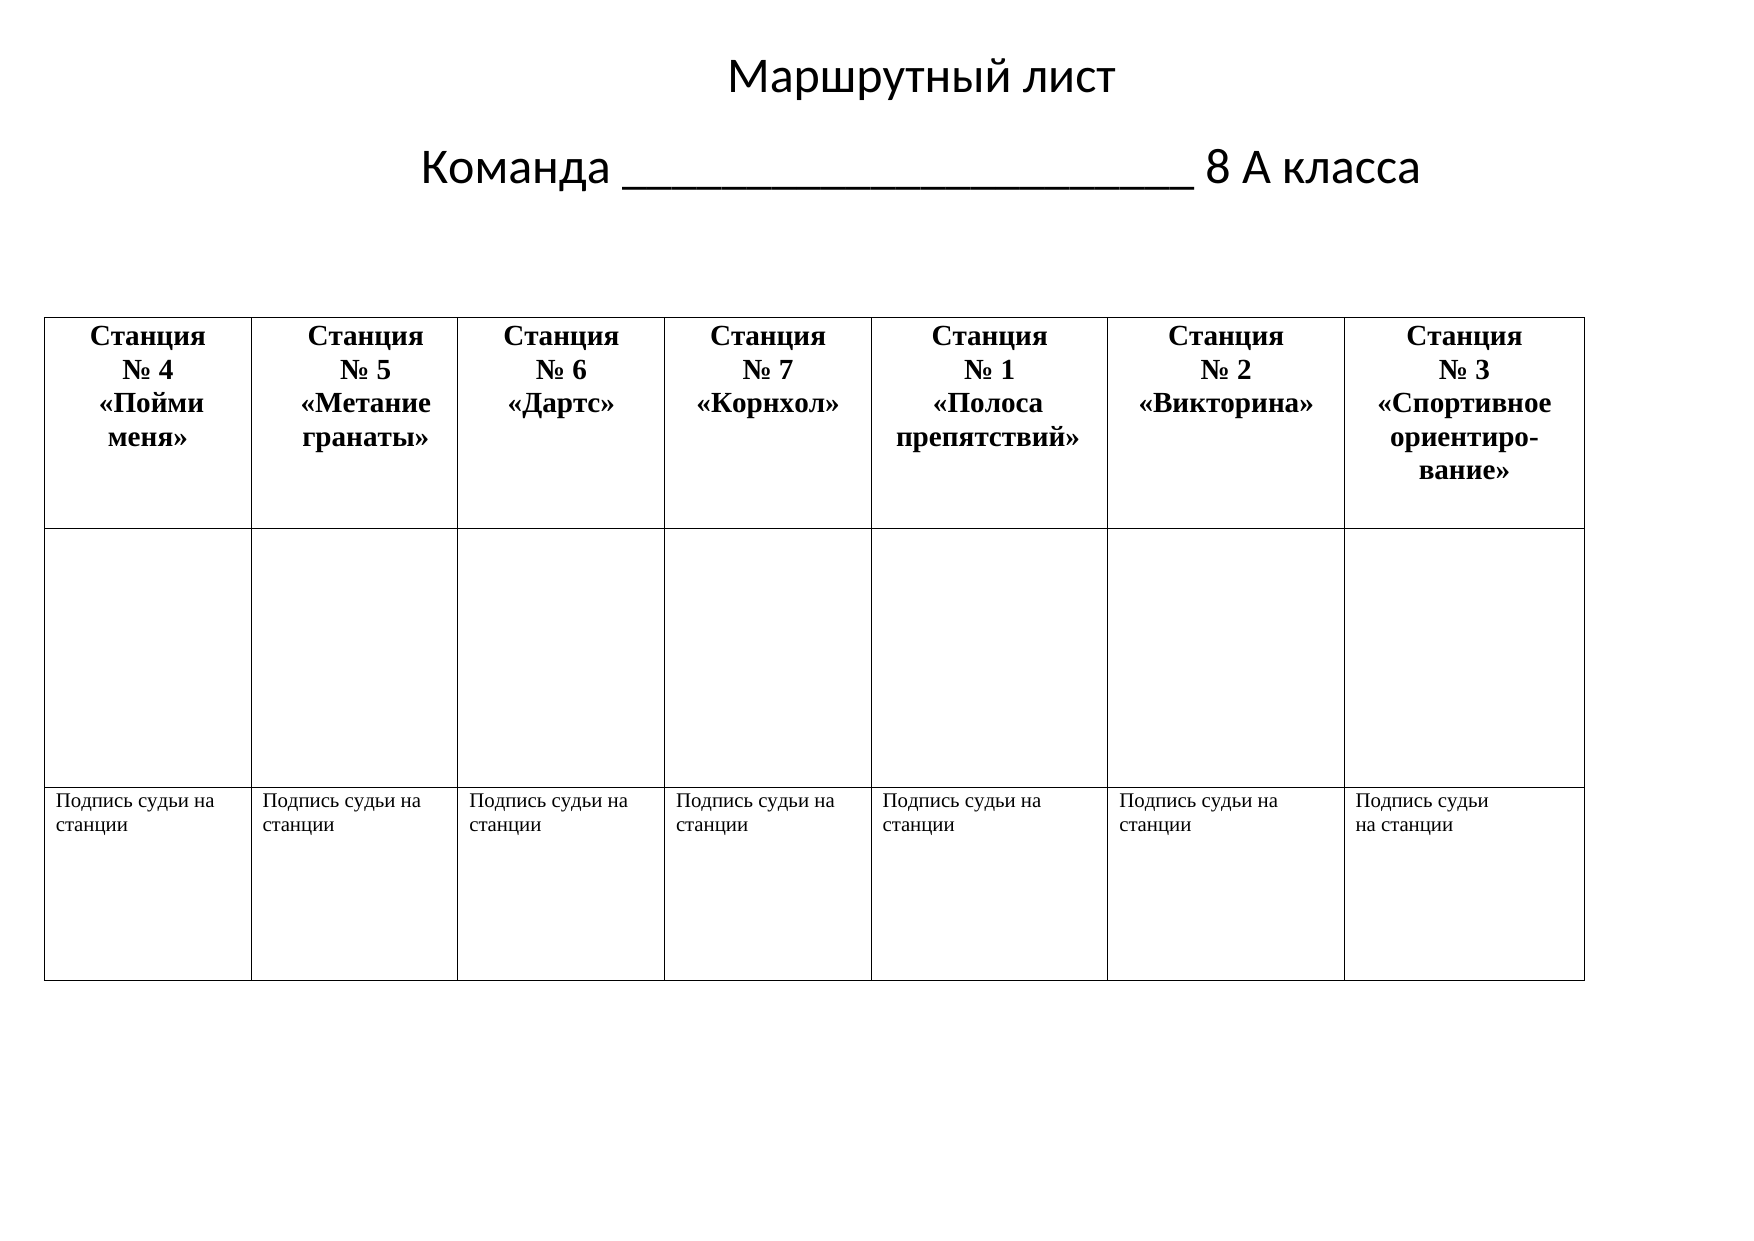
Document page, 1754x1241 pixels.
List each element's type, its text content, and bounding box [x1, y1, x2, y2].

table_header Станция № 3 «Спортивное ориентиро-вание» [1345, 318, 1584, 528]
table_cell Подпись судьи на станции [665, 788, 871, 980]
table_header Станция № 2 «Викторина» [1108, 318, 1344, 528]
table_cell Подпись судьи на станции [872, 788, 1107, 980]
table_cell [872, 529, 1107, 787]
table_cell Подпись судьи на станции [1108, 788, 1344, 980]
table_cell [252, 529, 457, 787]
table_cell [458, 529, 664, 787]
table_header Станция № 6 «Дартс» [458, 318, 664, 528]
table_cell Подпись судьи на станции [1345, 788, 1584, 980]
table_header Станция № 4 «Пойми меня» [45, 318, 251, 528]
table_header Станция № 7 «Корнхол» [665, 318, 871, 528]
table_header Станция № 1 «Полоса препятствий» [872, 318, 1107, 528]
text Маршрутный лист [118, 44, 1724, 105]
table_cell [665, 529, 871, 787]
table_cell [1345, 529, 1584, 787]
table_header Станция № 5 «Метание гранаты» [252, 318, 457, 528]
table_cell Подпись судьи на станции [458, 788, 664, 980]
table_cell [1108, 529, 1344, 787]
table_cell [45, 529, 251, 787]
text Команда _______________________ 8 А класса [118, 135, 1724, 196]
table_cell Подпись судьи на станции [45, 788, 251, 980]
table_cell Подпись судьи на станции [252, 788, 457, 980]
